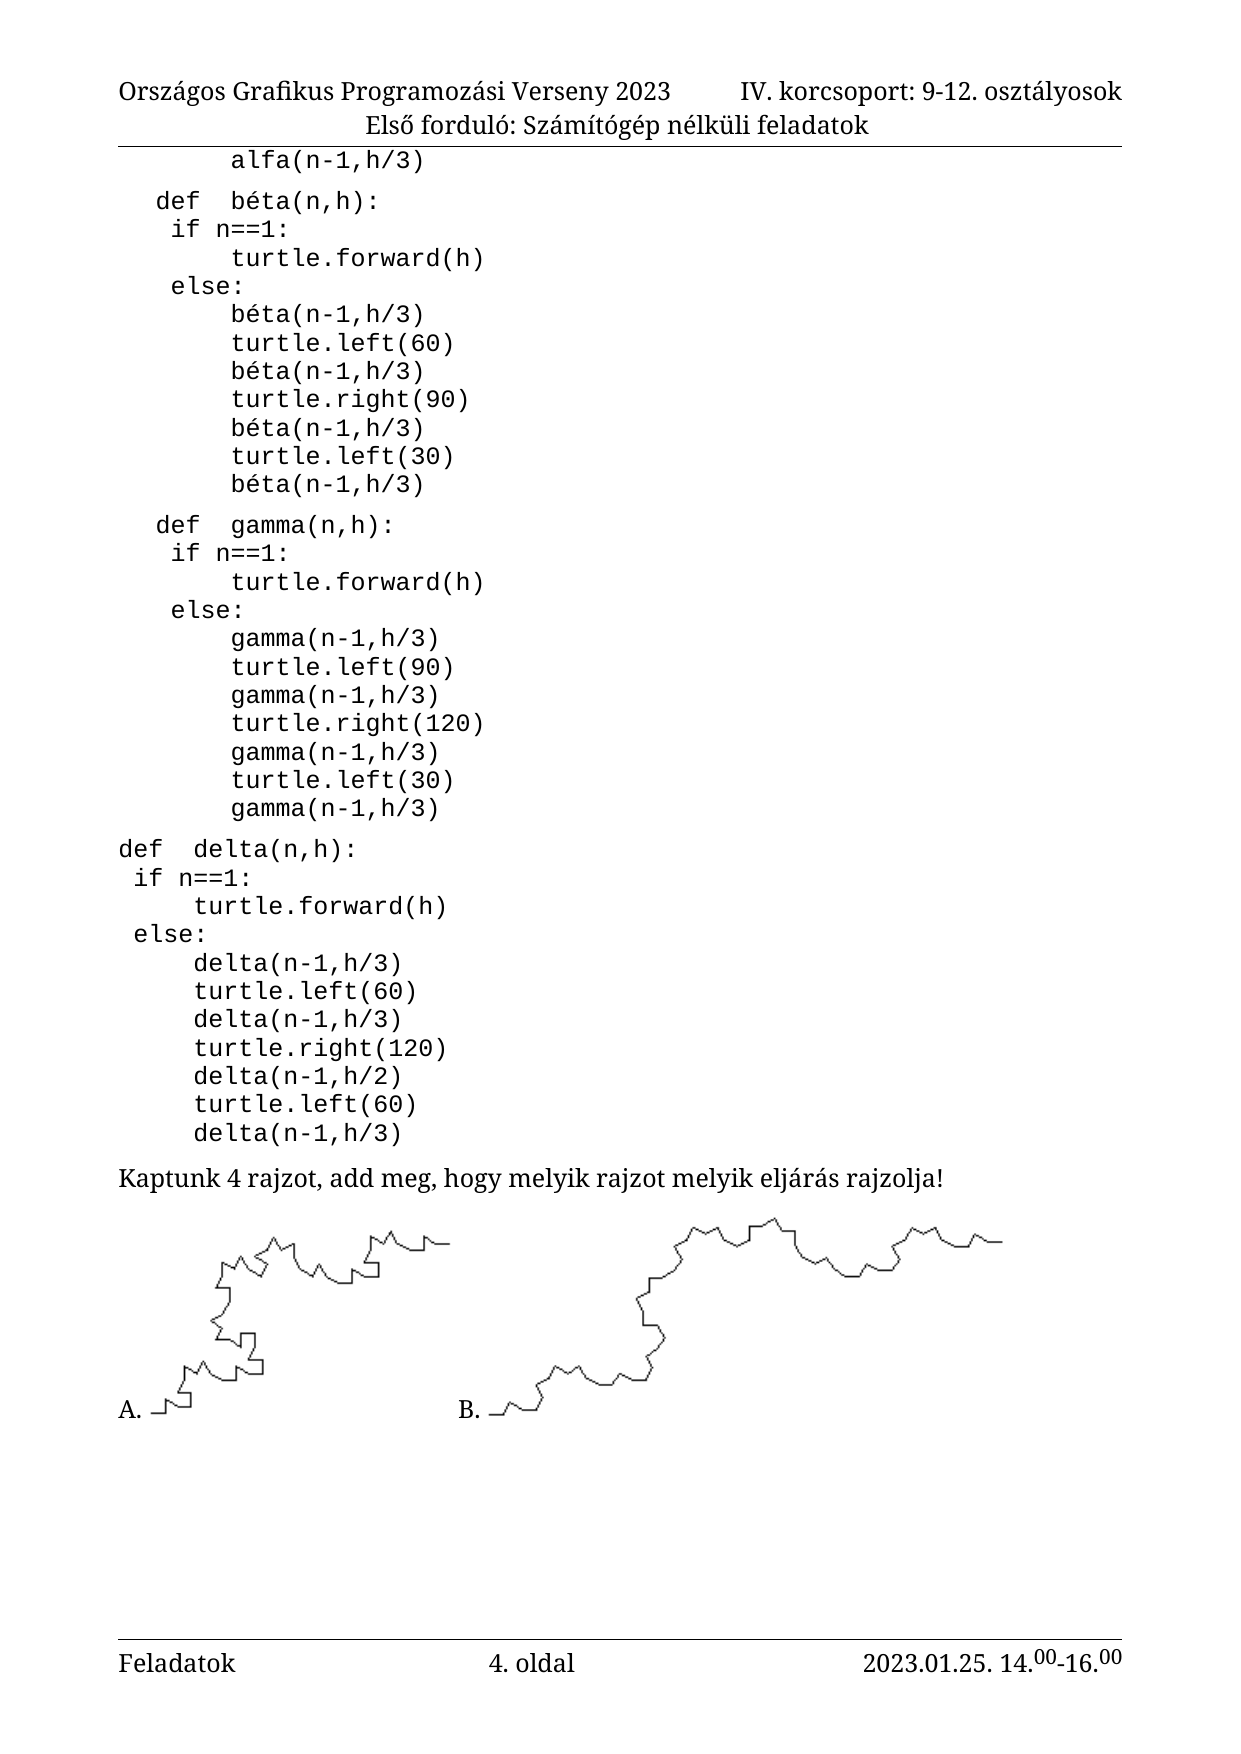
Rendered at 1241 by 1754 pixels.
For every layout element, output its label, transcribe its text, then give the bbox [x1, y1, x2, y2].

text else: [155, 273, 1122, 302]
text if n==1: [155, 217, 1122, 245]
text else: [155, 598, 1122, 626]
picture [487, 1207, 1009, 1419]
text turtle.left(60) [155, 330, 1122, 358]
text turtle.left(60) [118, 1092, 1122, 1120]
text def béta(n,h): [155, 188, 1122, 217]
text béta(n-1,h/3) [155, 302, 1122, 330]
text delta(n-1,h/3) [118, 1007, 1122, 1035]
text alfa(n-1,h/3) [155, 148, 1122, 176]
text turtle.left(60) [118, 978, 1122, 1007]
text turtle.forward(h) [118, 893, 1122, 922]
text turtle.forward(h) [155, 569, 1122, 598]
text else: [118, 922, 1122, 950]
text turtle.forward(h) [155, 245, 1122, 273]
text gamma(n-1,h/3) [155, 626, 1122, 654]
text def gamma(n,h): [155, 513, 1122, 541]
text turtle.left(30) [155, 443, 1122, 472]
text béta(n-1,h/3) [155, 472, 1122, 500]
text gamma(n-1,h/3) [155, 739, 1122, 768]
text turtle.right(120) [155, 711, 1122, 739]
text delta(n-1,h/3) [118, 1120, 1122, 1148]
text if n==1: [118, 865, 1122, 893]
picture [148, 1220, 458, 1419]
text turtle.left(30) [155, 768, 1122, 796]
text béta(n-1,h/3) [155, 415, 1122, 443]
text if n==1: [155, 541, 1122, 569]
text turtle.right(120) [118, 1035, 1122, 1063]
text delta(n-1,h/3) [118, 950, 1122, 978]
text béta(n-1,h/3) [155, 358, 1122, 387]
text Kaptunk 4 rajzot, add meg, hogy melyik rajzot melyik eljárás rajzolja! [118, 1161, 1122, 1195]
text gamma(n-1,h/3) [155, 796, 1122, 824]
text def delta(n,h): [118, 837, 1122, 865]
text gamma(n-1,h/3) [155, 683, 1122, 711]
text delta(n-1,h/2) [118, 1063, 1122, 1092]
text turtle.left(90) [155, 654, 1122, 683]
text turtle.right(90) [155, 387, 1122, 415]
